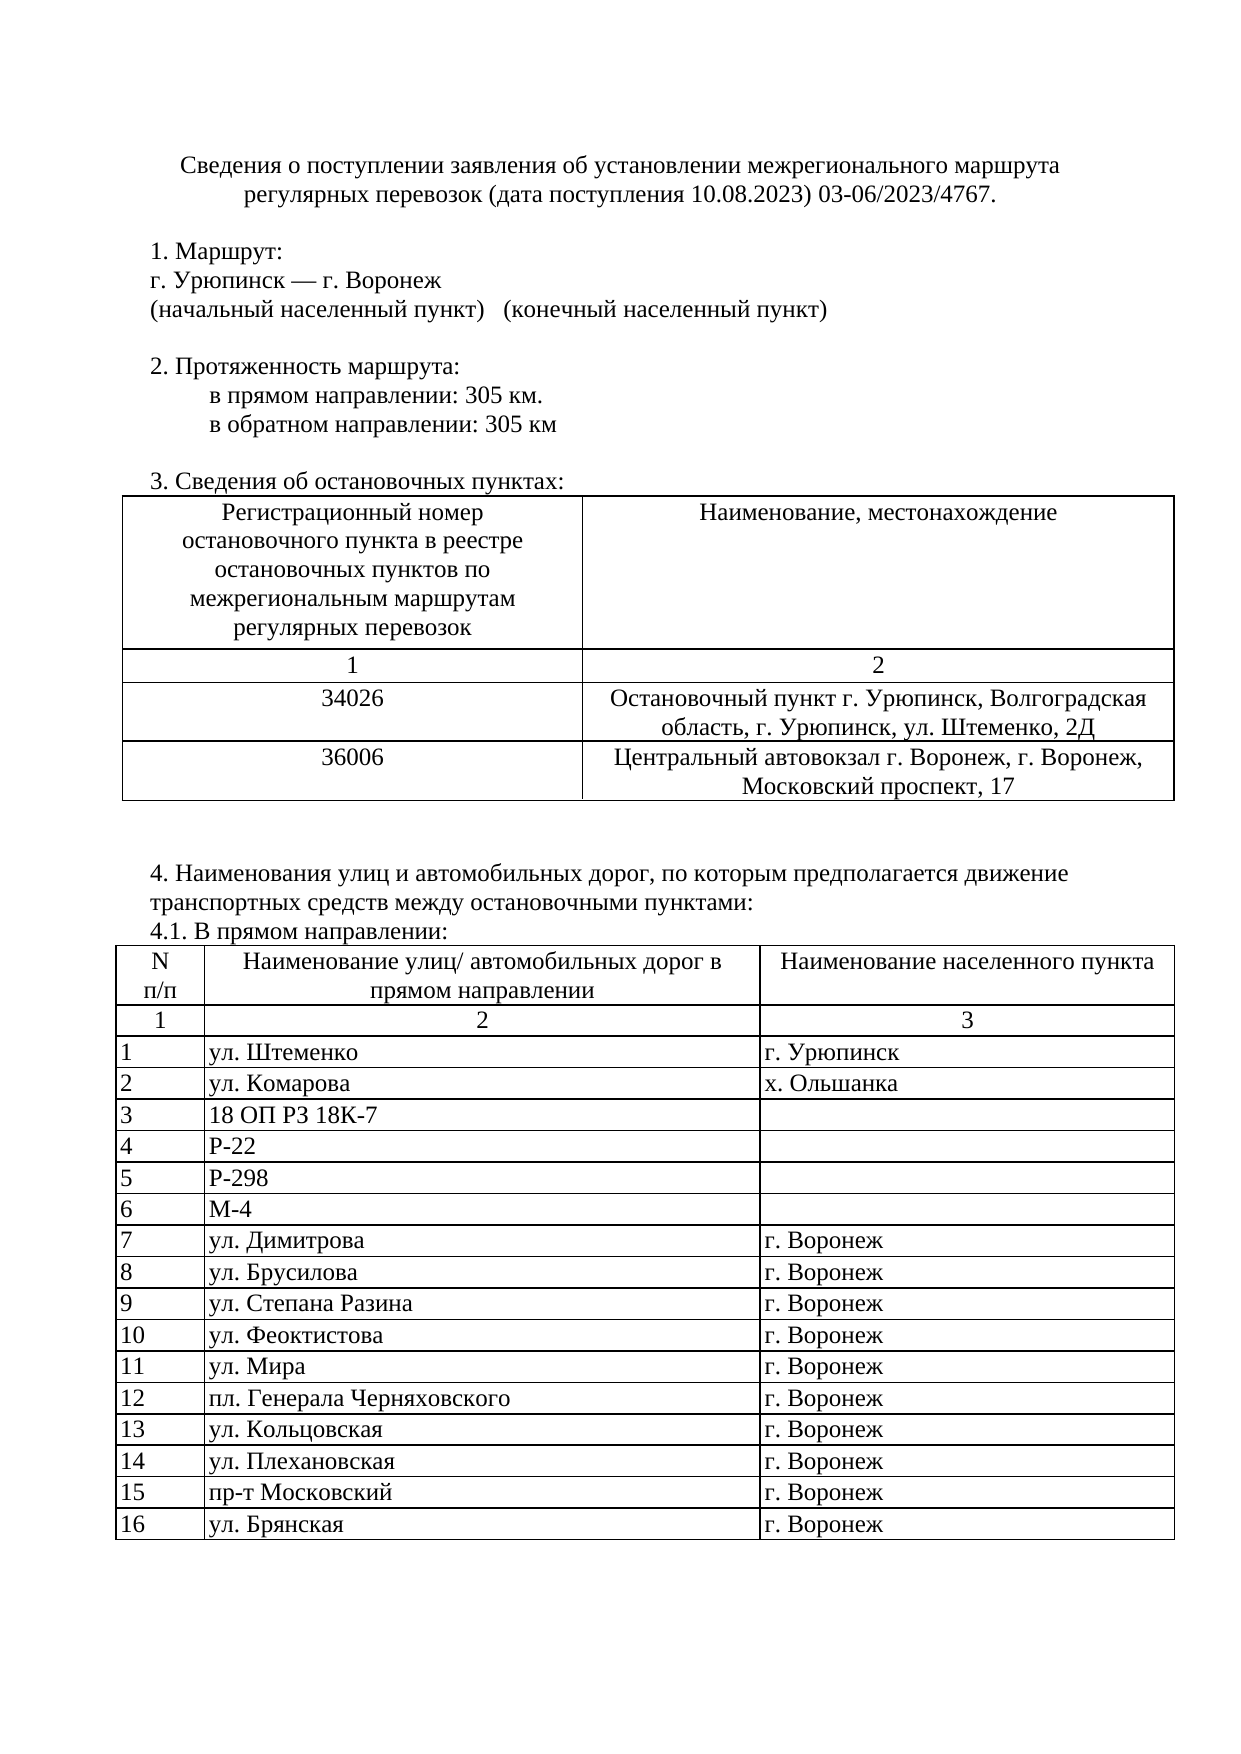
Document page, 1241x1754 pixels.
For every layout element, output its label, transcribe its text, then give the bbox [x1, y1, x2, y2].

table_cell 1 [117, 1006, 204, 1035]
table_cell 2 [205, 1006, 759, 1035]
table_cell 3 [761, 1006, 1174, 1035]
table_cell 1 [123, 650, 582, 681]
table_cell [761, 1100, 1174, 1130]
table_cell ул. Плехановская [205, 1446, 759, 1476]
table_cell ул. Кольцовская [205, 1415, 759, 1444]
table_cell 13 [117, 1415, 204, 1444]
text 4.1. В прямом направлении: [150, 916, 1090, 945]
table_cell г. Воронеж [761, 1477, 1174, 1507]
table_cell Остановочный пункт г. Урюпинск, Волгоградская область, г. Урюпинск, ул. Штеменко, 2Д [583, 683, 1173, 740]
table_cell ул. Степана Разина [205, 1289, 759, 1318]
text в прямом направлении: 305 км. [150, 380, 1090, 409]
table_cell 16 [117, 1509, 204, 1539]
table_header Наименование населенного пункта [761, 946, 1174, 1004]
text 1. Маршрут: [150, 236, 1090, 265]
text 3. Сведения об остановочных пунктах: [150, 466, 1090, 495]
table_cell пр-т Московский [205, 1477, 759, 1507]
table_cell г. Воронеж [761, 1383, 1174, 1413]
table_cell 36006 [123, 742, 582, 799]
table_cell 9 [117, 1289, 204, 1318]
table_cell г. Урюпинск [761, 1037, 1174, 1067]
table_cell ул. Штеменко [205, 1037, 759, 1067]
table_cell Р-298 [205, 1163, 759, 1193]
table_cell г. Воронеж [761, 1289, 1174, 1318]
table_cell Центральный автовокзал г. Воронеж, г. Воронеж, Московский проспект, 17 [583, 742, 1173, 799]
table_cell 10 [117, 1320, 204, 1350]
table_cell г. Воронеж [761, 1352, 1174, 1381]
table_cell 7 [117, 1226, 204, 1256]
table_cell г. Воронеж [761, 1415, 1174, 1444]
table_cell М-4 [205, 1194, 759, 1224]
table_cell [761, 1131, 1174, 1161]
text 4. Наименования улиц и автомобильных дорог, по которым предполагается движение транспортных средств между остановочными пунктами: [150, 858, 1090, 916]
text г. Урюпинск — г. Воронеж [150, 265, 1090, 294]
table_cell Р-22 [205, 1131, 759, 1161]
table_cell 8 [117, 1257, 204, 1287]
table_cell пл. Генерала Черняховского [205, 1383, 759, 1413]
table_cell 2 [583, 650, 1173, 681]
table_cell 5 [117, 1163, 204, 1193]
table_cell [761, 1194, 1174, 1224]
table_cell ул. Димитрова [205, 1226, 759, 1256]
table_header Регистрационный номер остановочного пункта в реестре остановочных пунктов по межрегиональным маршрутам регулярных перевозок [123, 497, 582, 648]
text в обратном направлении: 305 км [150, 409, 1090, 437]
text (начальный населенный пункт) (конечный населенный пункт) [150, 294, 1090, 322]
table_cell 18 ОП РЗ 18К-7 [205, 1100, 759, 1130]
table_cell 14 [117, 1446, 204, 1476]
table_cell 12 [117, 1383, 204, 1413]
table_cell 4 [117, 1131, 204, 1161]
table_cell г. Воронеж [761, 1509, 1174, 1539]
table_header Наименование улиц/ автомобильных дорог в прямом направлении [205, 946, 759, 1004]
table_cell ул. Феоктистова [205, 1320, 759, 1350]
table_header Наименование, местонахождение [583, 497, 1173, 648]
table_cell г. Воронеж [761, 1446, 1174, 1476]
table_header N п/п [117, 946, 204, 1004]
text Сведения о поступлении заявления об установлении межрегионального маршрута регулярных перевозок (дата поступления 10.08.2023) 03-06/2023/4767. [150, 150, 1090, 207]
table_cell х. Ольшанка [761, 1068, 1174, 1098]
table_cell ул. Брусилова [205, 1257, 759, 1287]
table_cell 15 [117, 1477, 204, 1507]
table_cell г. Воронеж [761, 1226, 1174, 1256]
text 2. Протяженность маршрута: [150, 351, 1090, 380]
table_cell ул. Брянская [205, 1509, 759, 1539]
table_cell 34026 [123, 683, 582, 740]
table_cell г. Воронеж [761, 1257, 1174, 1287]
table_cell [761, 1163, 1174, 1193]
table_cell 11 [117, 1352, 204, 1381]
table_cell 6 [117, 1194, 204, 1224]
table_cell 1 [117, 1037, 204, 1067]
table_cell ул. Мира [205, 1352, 759, 1381]
table_cell г. Воронеж [761, 1320, 1174, 1350]
table_cell 3 [117, 1100, 204, 1130]
table_cell ул. Комарова [205, 1068, 759, 1098]
table_cell 2 [117, 1068, 204, 1098]
